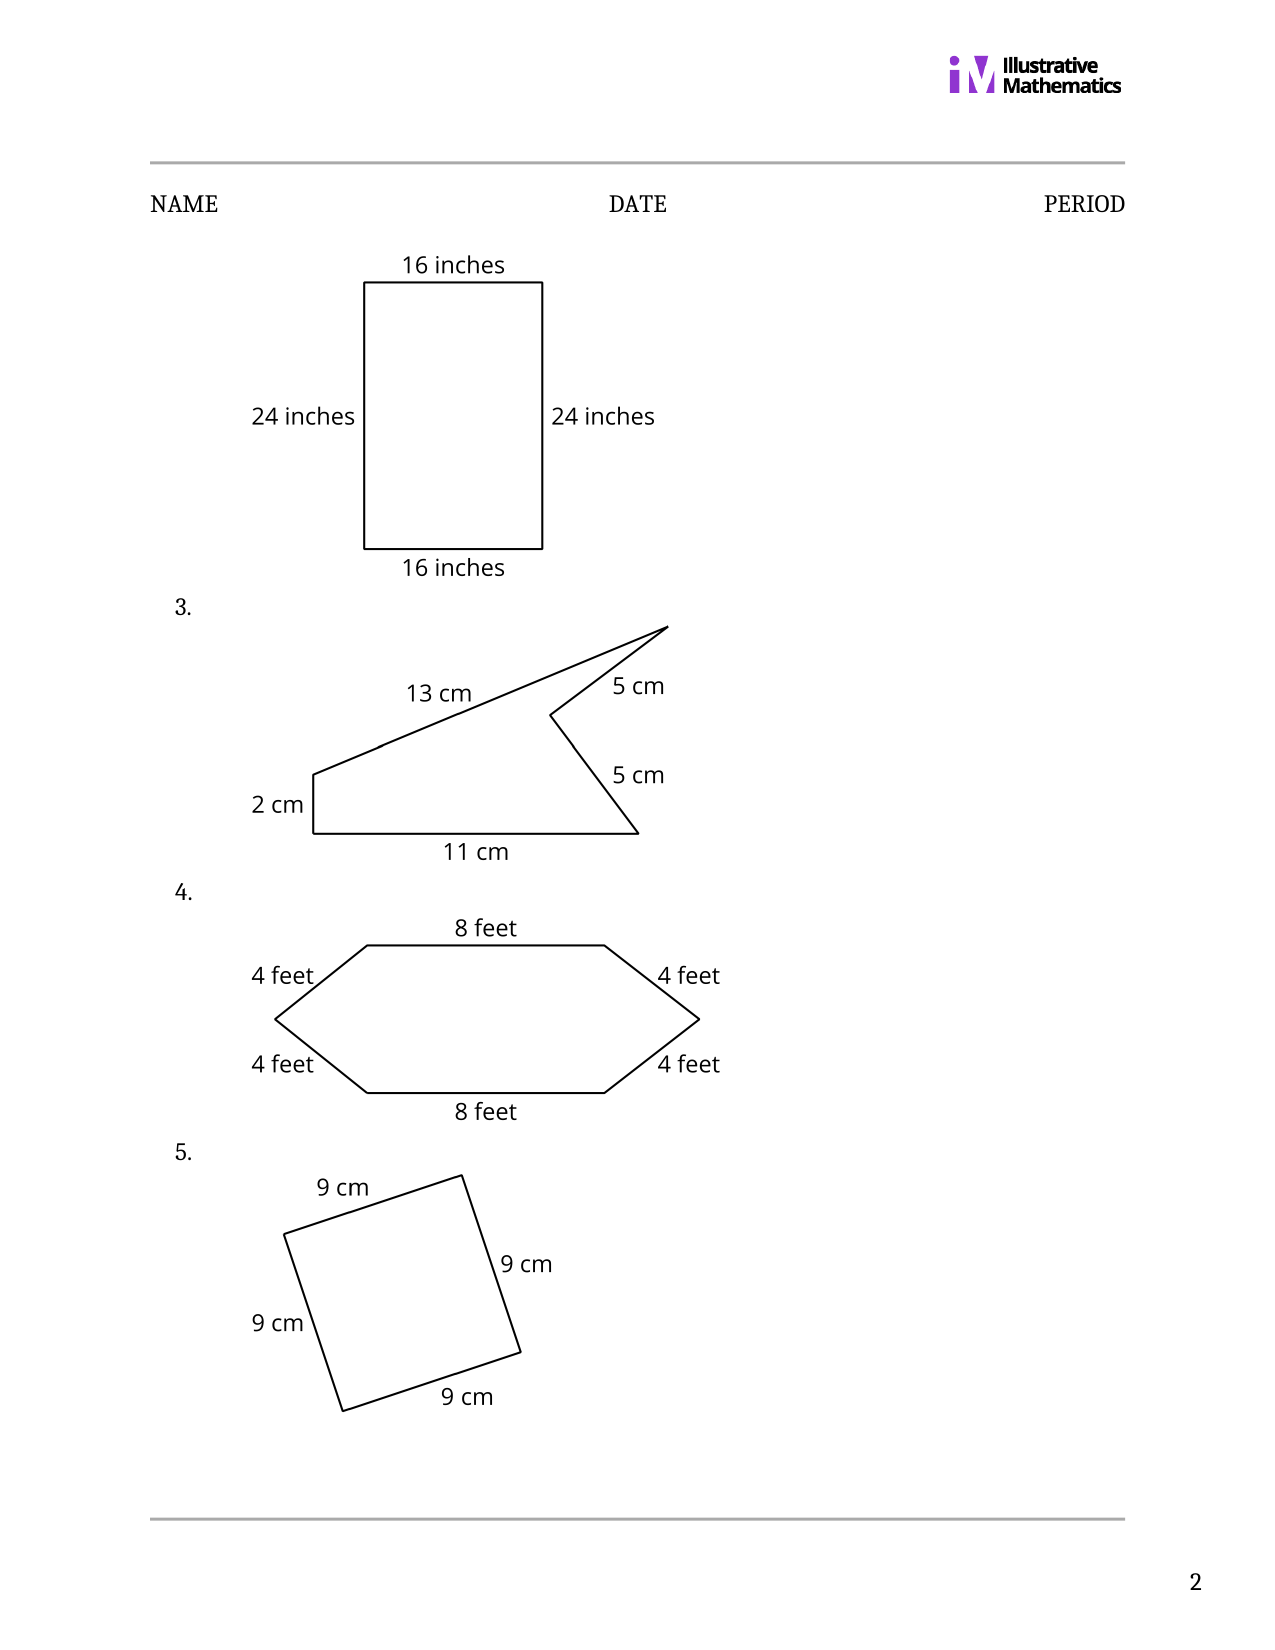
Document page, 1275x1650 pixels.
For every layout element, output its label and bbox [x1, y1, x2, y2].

picture [243, 625, 673, 868]
picture [949, 55, 1121, 93]
picture [243, 247, 663, 584]
picture [243, 910, 728, 1128]
picture [243, 1170, 561, 1413]
